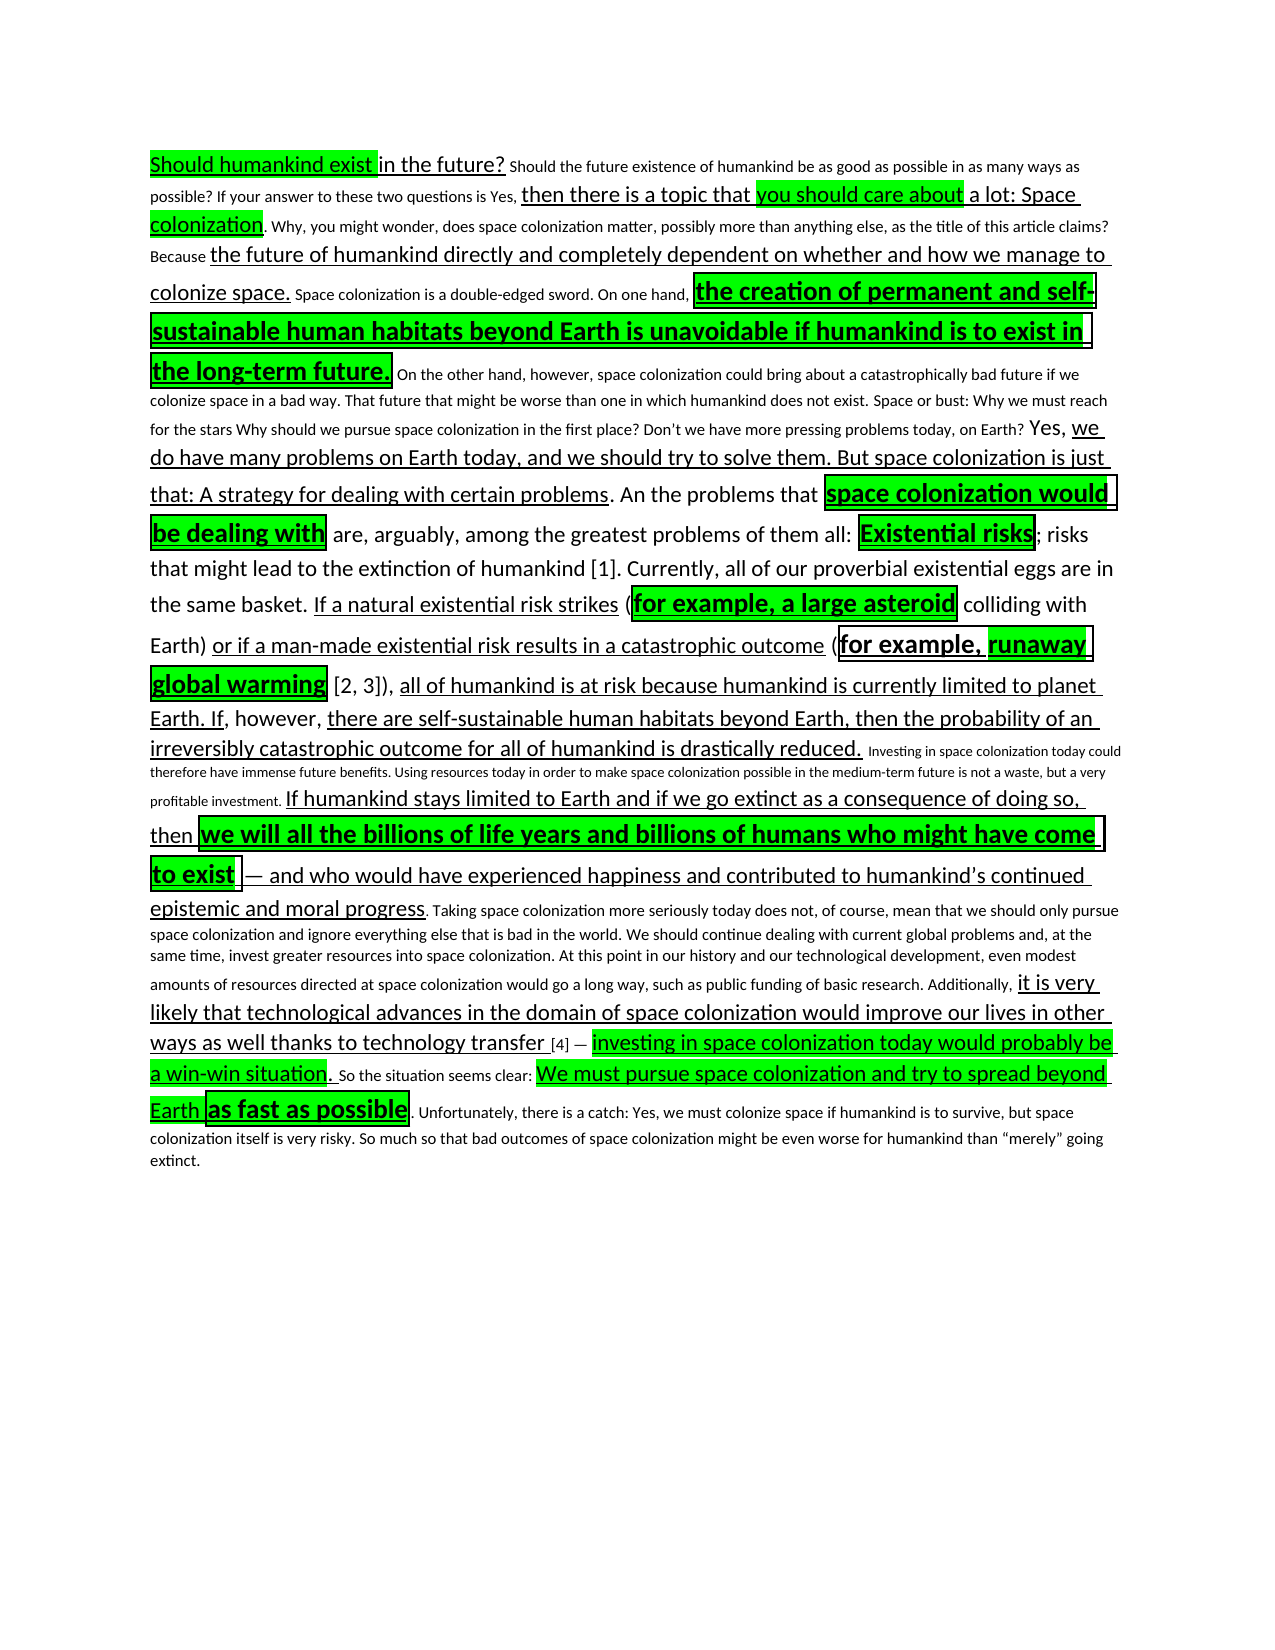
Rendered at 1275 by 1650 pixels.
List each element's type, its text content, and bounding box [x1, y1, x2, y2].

text Should humankind exist in the future? Should the future existence of humankind be as good as possible in as many ways as possible? If your answer to these two questions is Yes, then there is a topic that you should care about a lot: Space colonization. Why, you might wonder, does space colonization matter, possibly more than anything else, as the title of this article claims? Because the future of humankind directly and completely dependent on whether and how we manage to colonize space. Space colonization is a double-edged sword. On one hand, the creation of permanent and self-sustainable human habitats beyond Earth is unavoidable if humankind is to exist in the long-term future. On the other hand, however, space colonization could bring about a catastrophically bad future if we colonize space in a bad way. That future that might be worse than one in which humankind does not exist. Space or bust: Why we must reach for the stars Why should we pursue space colonization in the first place? Don’t we have more pressing problems today, on Earth? Yes, we do have many problems on Earth today, and we should try to solve them. But space colonization is just that: A strategy for dealing with certain problems. An the problems that space colonization would be dealing with are, arguably, among the greatest problems of them all: Existential risks; risks that might lead to the extinction of humankind [1]. Currently, all of our proverbial existential eggs are in the same basket. If a natural existential risk strikes (for example, a large asteroid colliding with Earth) or if a man-made existential risk results in a catastrophic outcome (for example, runaway global warming [2, 3]), all of humankind is at risk because humankind is currently limited to planet Earth. If, however, there are self-sustainable human habitats beyond Earth, then the probability of an irreversibly catastrophic outcome for all of humankind is drastically reduced. Investing in space colonization today could therefore have immense future benefits. Using resources today in order to make space colonization possible in the medium-term future is not a waste, but a very profitable investment. If humankind stays limited to Earth and if we go extinct as a consequence of doing so, then we will all the billions of life years and billions of humans who might have come to exist — and who would have experienced happiness and contributed to humankind’s continued epistemic and moral progress. Taking space colonization more seriously today does not, of course, mean that we should only pursue space colonization and ignore everything else that is bad in the world. We should continue dealing with current global problems and, at the same time, invest greater resources into space colonization. At this point in our history and our technological development, even modest amounts of resources directed at space colonization would go a long way, such as public funding of basic research. Additionally, it is very likely that technological advances in the domain of space colonization would improve our lives in other ways as well thanks to technology transfer [4] — investing in space colonization today would probably be a win-win situation. So the situation seems clear: We must pursue space colonization and try to spread beyond Earth as fast as possible. Unfortunately, there is a catch: Yes, we must colonize space if humankind is to survive, but space colonization itself is very risky. So much so that bad outcomes of space colonization might be even worse for humankind than “merely” going extinct. [150, 150, 1125, 1171]
